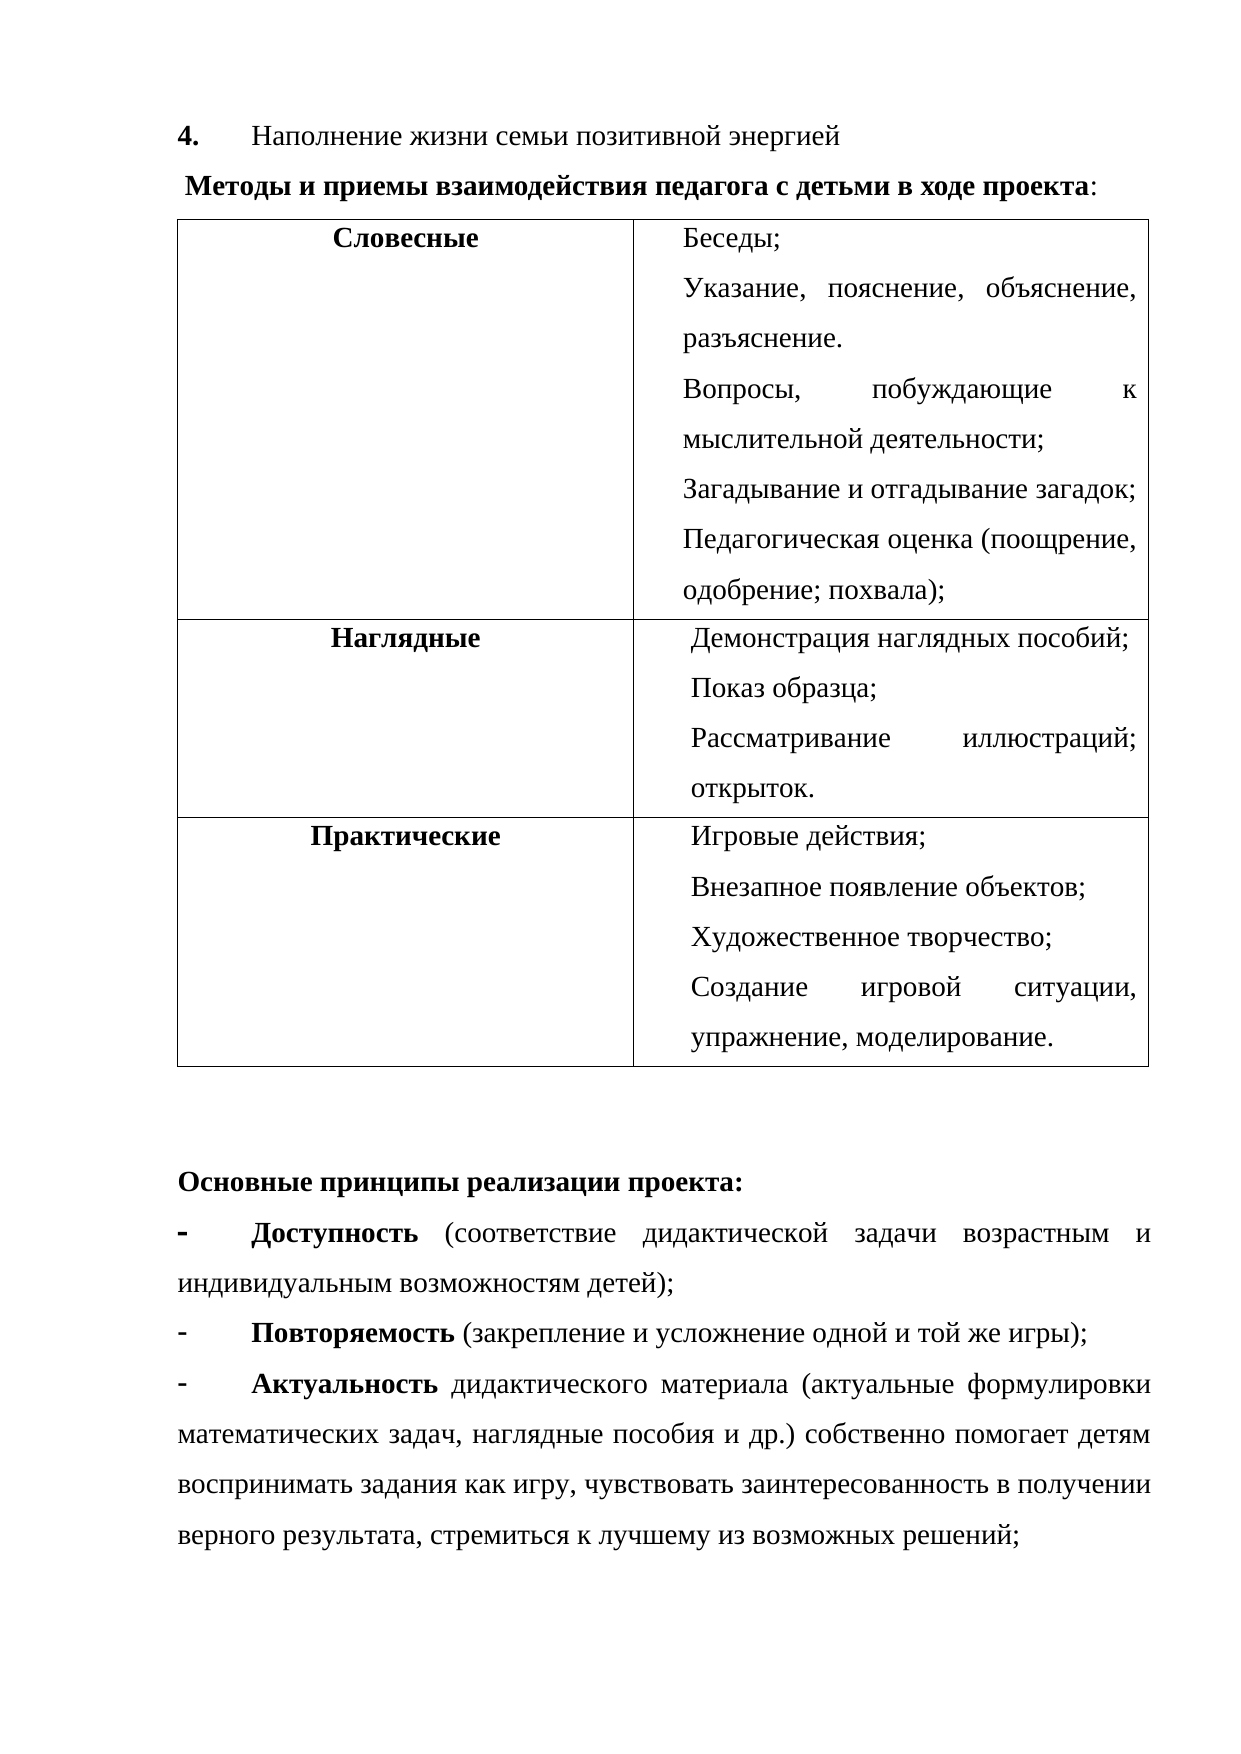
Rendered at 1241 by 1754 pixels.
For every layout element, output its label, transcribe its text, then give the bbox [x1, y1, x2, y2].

list Актуальность дидактического материала (актуальные формулировки математических задач, наглядные пособия и др.) собственно помогает детям воспринимать задания как игру, чувствовать заинтересованность в получении верного результата, стремиться к лучшему из возможных решений; [177, 1366, 1152, 1551]
list Повторяемость (закрепление и усложнение одной и той же игры); [177, 1316, 1152, 1349]
list Наполнение жизни семьи позитивной энергией [177, 118, 1152, 152]
table_cell Демонстрация наглядных пособий; Показ образца; Рассматривание иллюстраций; открыток. [634, 620, 1148, 817]
table_cell Практические [178, 818, 633, 1066]
list Методы и приемы взаимодействия педагога с детьми в ходе проекта: [177, 168, 1152, 202]
table_header Беседы; Указание, пояснение, объяснение, разъяснение. Вопросы, побуждающие к мыслительной деятельности; Загадывание и отгадывание загадок; Педагогическая оценка (поощрение, одобрение; похвала); [634, 220, 1148, 619]
text Основные принципы реализации проекта: [177, 1164, 1152, 1198]
list Доступность (соответствие дидактической задачи возрастным и индивидуальным возможностям детей); [177, 1215, 1152, 1299]
table_header Словесные [178, 220, 633, 619]
table_cell Игровые действия; Внезапное появление объектов; Художественное творчество; Создание игровой ситуации, упражнение, моделирование. [634, 818, 1148, 1066]
table_cell Наглядные [178, 620, 633, 817]
